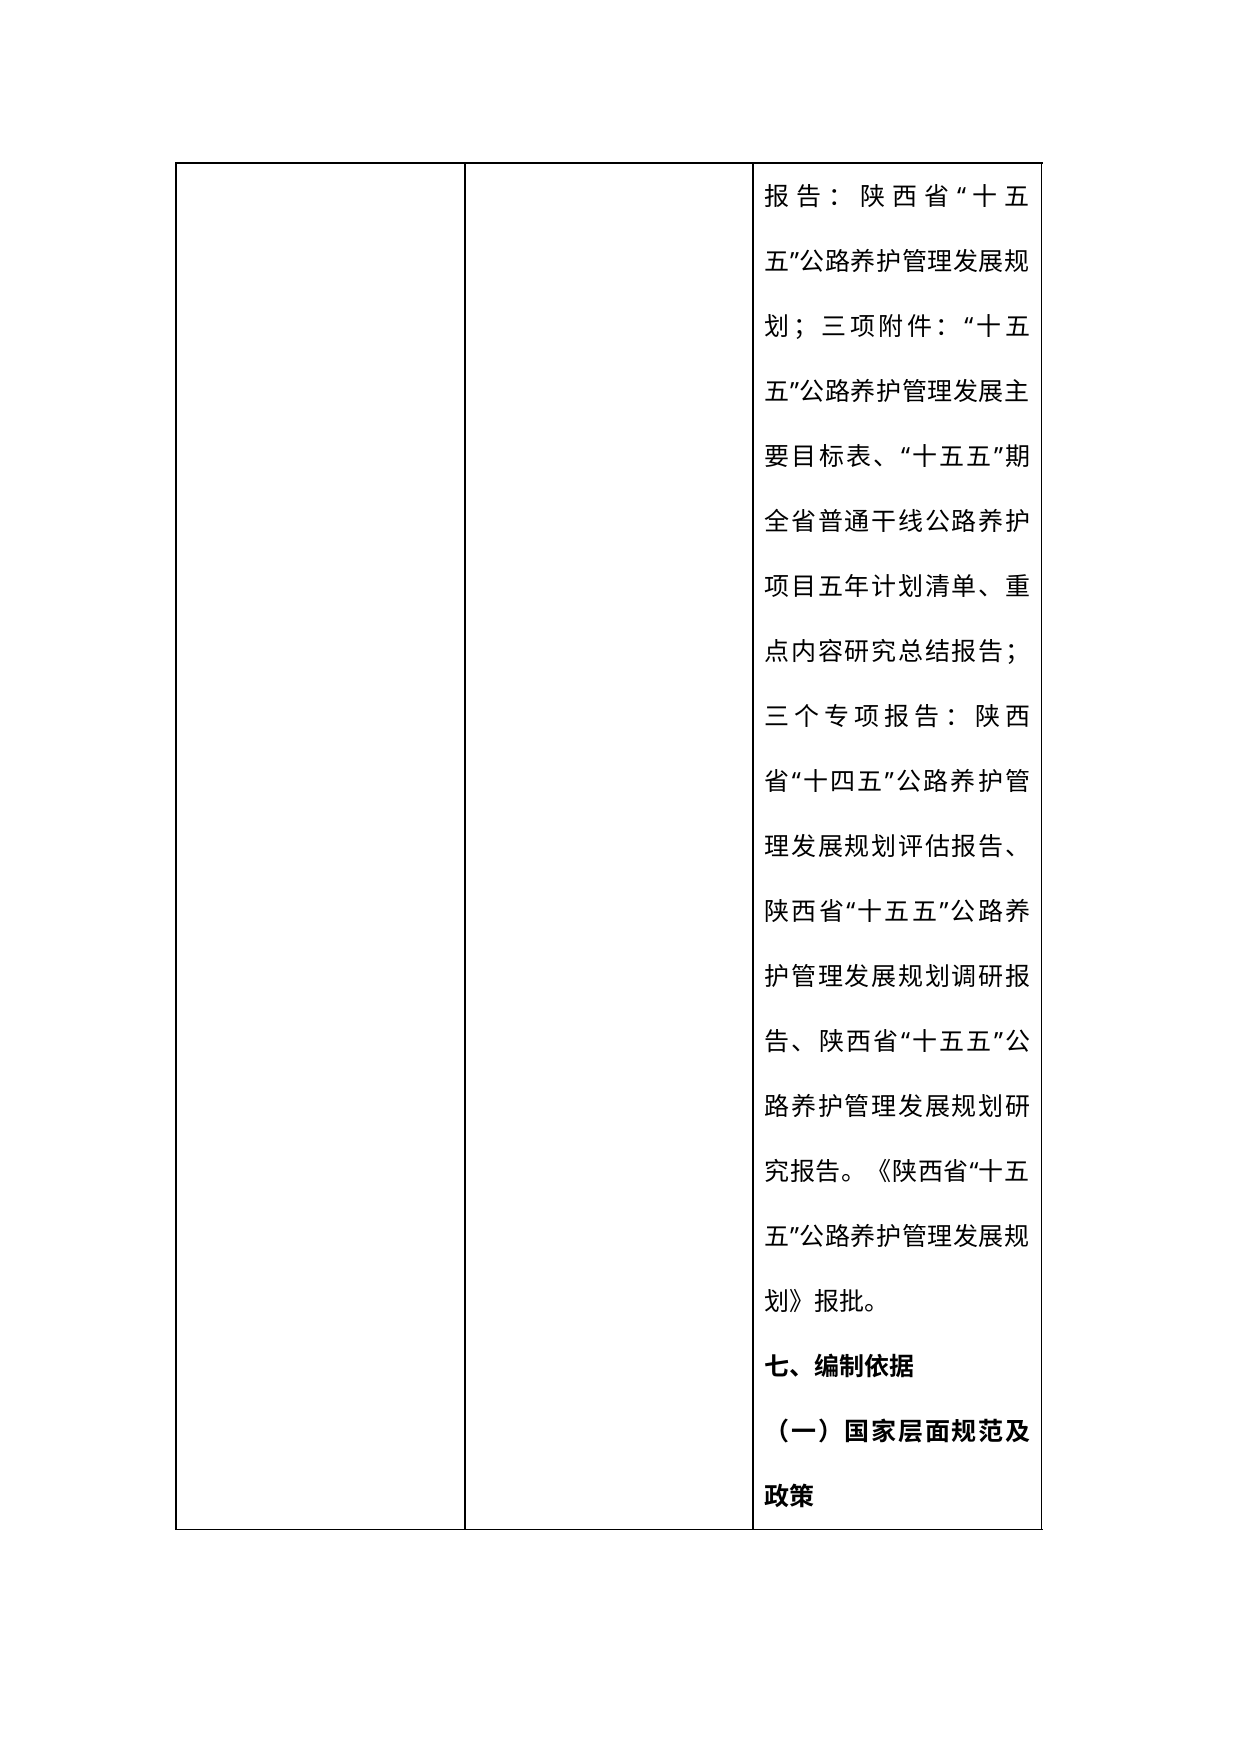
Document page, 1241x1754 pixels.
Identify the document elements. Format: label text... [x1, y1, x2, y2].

table_cell [466, 164, 752, 1528]
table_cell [754, 164, 1041, 1528]
table_cell 1 [177, 164, 464, 1528]
